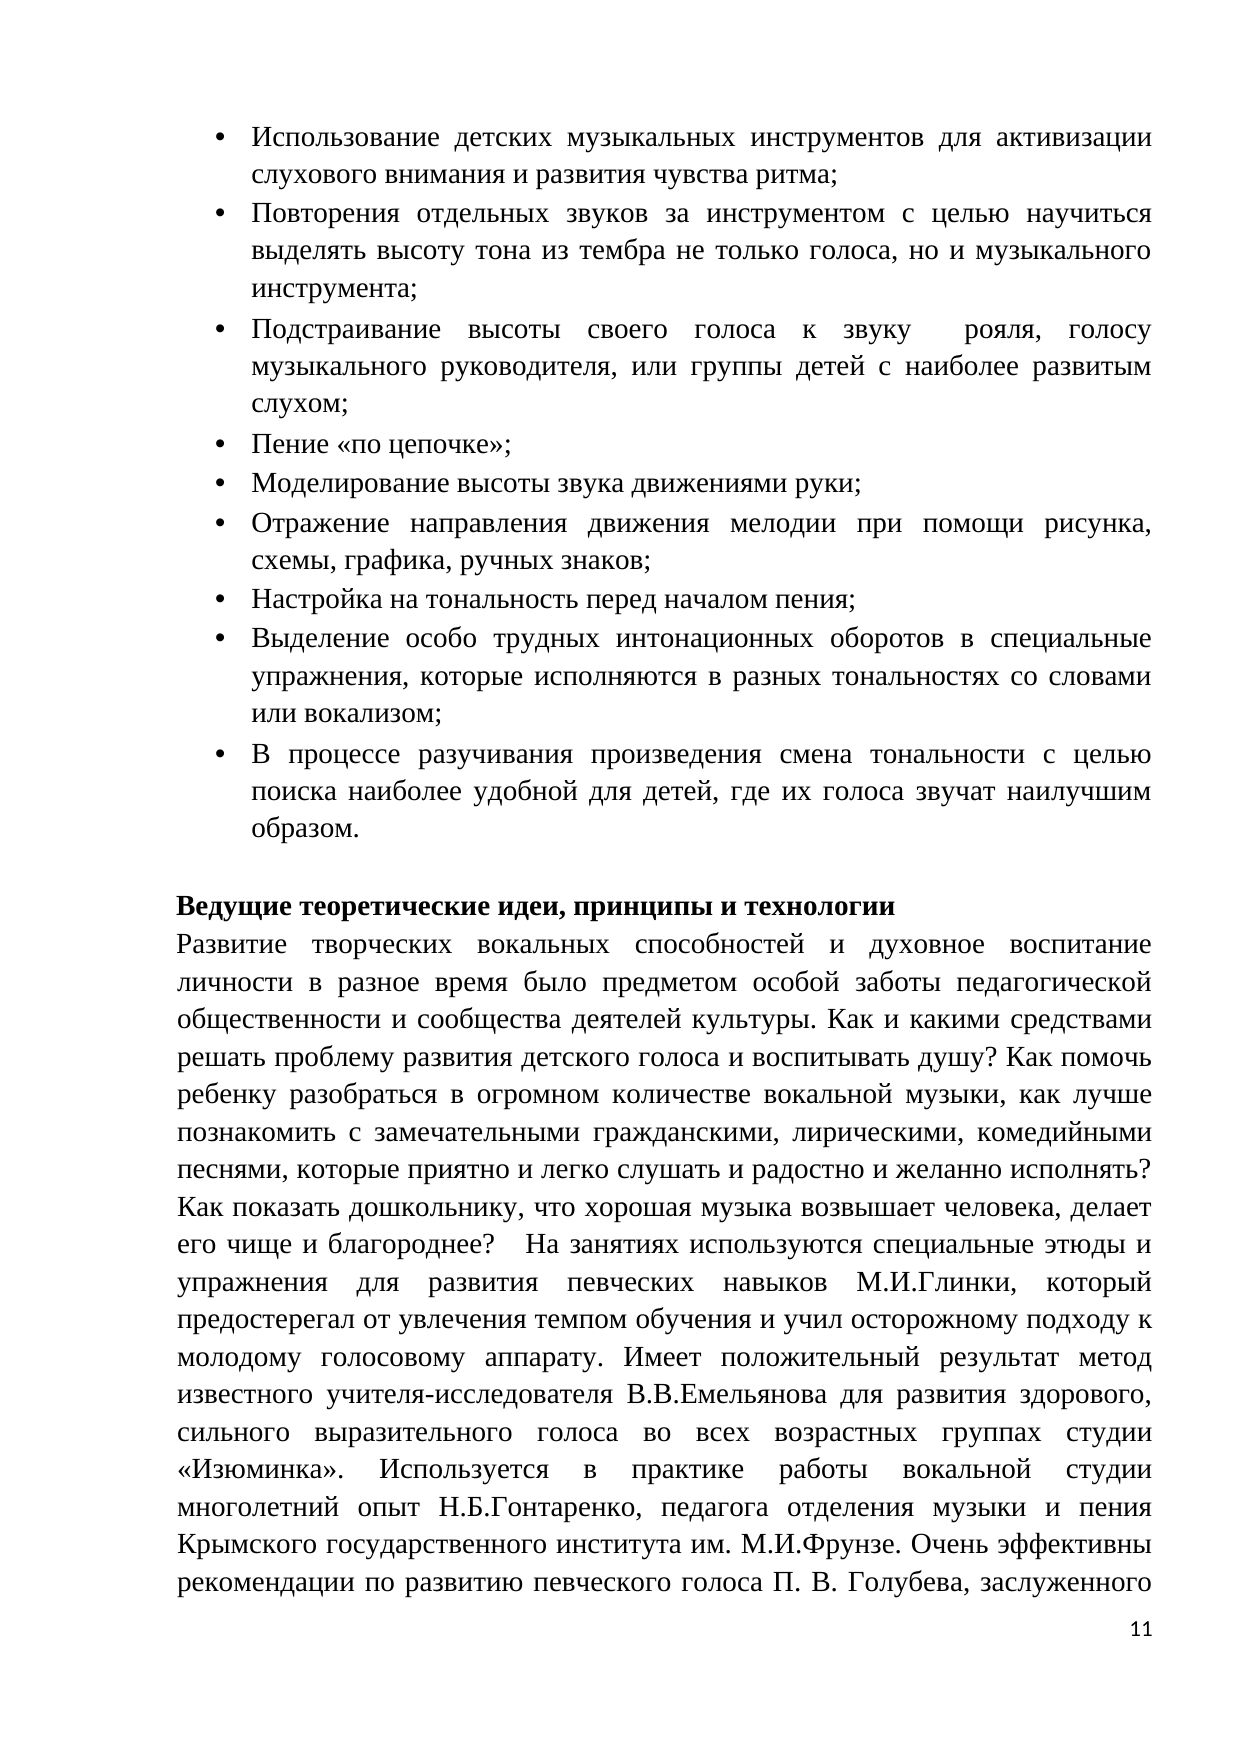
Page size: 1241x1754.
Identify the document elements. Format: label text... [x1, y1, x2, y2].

list Использование детских музыкальных инструментов для активизации слухового внимания и развития чувства ритма; [215, 118, 1153, 190]
text Ведущие теоретические идеи, принципы и технологии [176, 888, 1167, 922]
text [176, 926, 1153, 1597]
list Подстраивание высоты своего голоса к звуку рояля, голосу музыкального руководителя, или группы детей с наиболее развитым слухом; [215, 311, 1153, 419]
list Моделирование высоты звука движениями руки; [215, 465, 1153, 499]
list Настройка на тональность перед началом пения; [215, 581, 1153, 615]
list Повторения отдельных звуков за инструментом с целью научиться выделять высоту тона из тембра не только голоса, но и музыкального инструмента; [215, 195, 1153, 303]
list Выделение особо трудных интонационных оборотов в специальные упражнения, которые исполняются в разных тональностях со словами или вокализом; [215, 620, 1153, 728]
list Пение «по цепочке»; [215, 426, 1153, 460]
list Отражение направления движения мелодии при помощи рисунка, схемы, графика, ручных знаков; [215, 504, 1153, 576]
list В процессе разучивания произведения смена тональности с целью поиска наиболее удобной для детей, где их голоса звучат наилучшим образом. [215, 736, 1153, 844]
